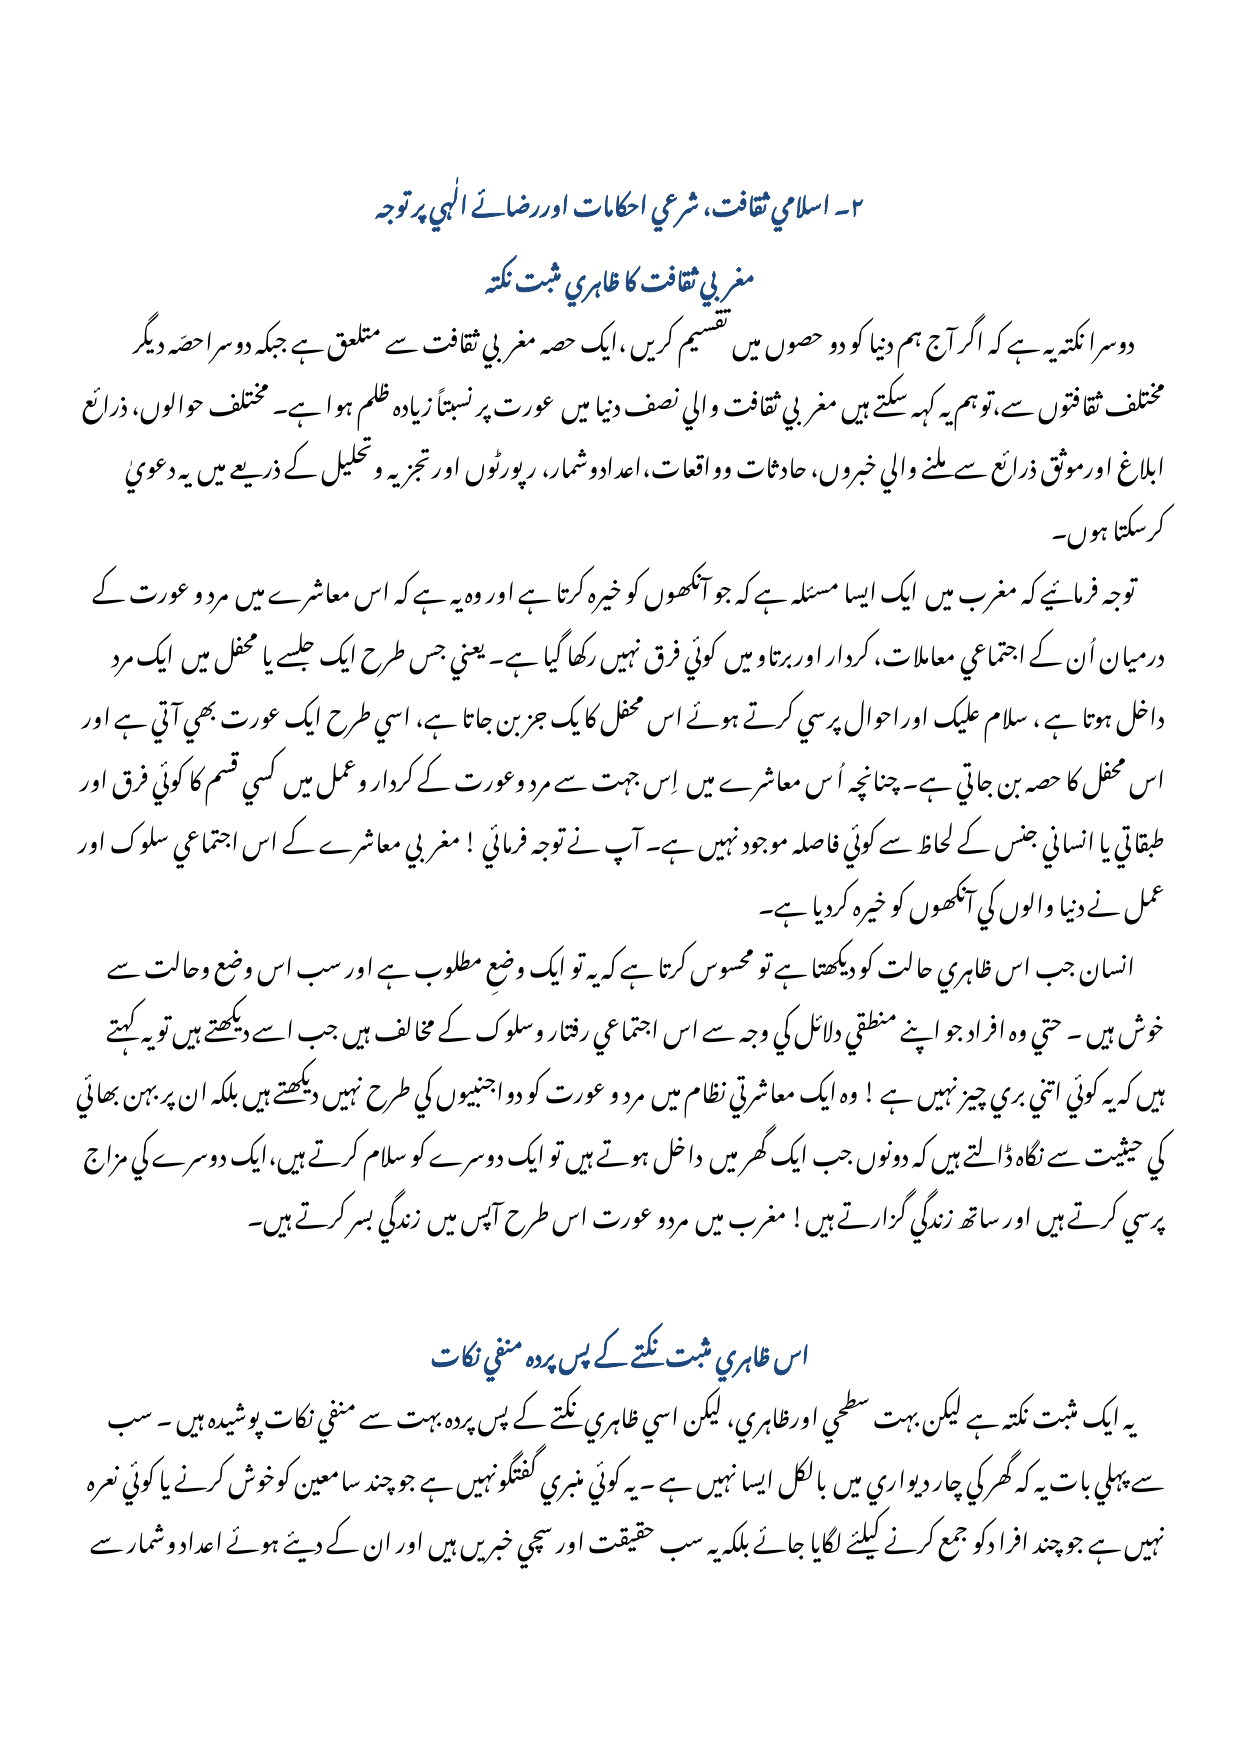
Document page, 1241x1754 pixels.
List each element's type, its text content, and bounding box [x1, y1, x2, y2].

text انسان جب اس ظاہري حالت کو ديکھتا ہے تو محسوس کرتا ہے کہ يہ تو ايک وضعِ مطلوب ہے اور سب اس وضع وحالت سے خوش ہيں ۔ حتي وہ افراد جو اپنے منطقي دلائل کي وجہ سے اس اجتماعي رفتار وسلوک کے مخالف ہيں جب اسے ديکھتے ہيں تو يہ کہتے ہيں کہ يہ کوئي اتني بري چيز نہيں ہے ! وہ ايک معاشرتي نظام ميں مرد و عورت کو دواجنبيوں کي طرح نہيں ديکھتے ہيں بلکہ ان پر بہن بھائي کي حيثيت سے نگاہ ڈالتے ہيں کہ دونوں جب ايک گھر ميں داخل ہوتے ہيں تو ايک دوسرے کو سلام کرتے ہيں،ايک دوسرے کي مزاج پرسي کرتے ہيں اور ساتھ زندگي گزارتے ہيں! مغرب ميں مردو عورت اس طرح آپس ميں زندگي بسر کرتے ہيں۔ [75, 931, 1165, 1244]
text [75, 1381, 1165, 1569]
subtitle مغربي ثقافت کا ظاہري مثبت نکتہ [75, 244, 1165, 306]
subtitle ٢۔ اسلامي ثقافت، شرعي احکامات اوررضائے الٰہي پر توجہ [75, 169, 1165, 231]
text دوسرا نکتہ يہ ہے کہ اگر آج ہم دنيا کو دو حصوں ميں تقسيم کريں ،ايک حصہ مغربي ثقافت سے متلعق ہے جبکہ دوسراحصّہ ديگر مختلف ثقافتوں سے،توہم يہ کہہ سکتے ہيں مغربي ثقافت والي نصف دنيا ميں عورت پر نسبتاً زيادہ ظلم ہوا ہے۔ مختلف حوالوں، ذرائع ابلاغ اورموثق ذرائع سے ملنے والي خبروں، حادثات وواقعات،اعدادوشمار، رپورٹوں اورتجزيہ وتحليل کے ذريعے ميں يہ دعويٰ کرسکتا ہوں۔ [75, 306, 1165, 556]
subtitle اس ظاہري مثبت نکتے کے پس پردہ منفي نکات [75, 1319, 1165, 1381]
text توجہ فرمائيے کہ مغرب ميں ايک ايسا مسئلہ ہے کہ جو آنکھوں کو خيرہ کرتا ہے اور وہ يہ ہے کہ اس معاشرے ميں مرد و عورت کے درميان اُن کے اجتماعي معاملات، کردار اوربرتاو ميں کوئي فرق نہيں رکھا گيا ہے۔ يعني جس طرح ايک جلسے يا محفل ميں ايک مرد داخل ہوتا ہے ، سلام عليک اوراحوال پرسي کرتے ہوئے اس محفل کا يک جز بن جاتا ہے، اسي طرح ايک عورت بھي آتي ہے اور اس محفل کا حصہ بن جاتي ہے۔ چنانچہ اُ س معاشرے ميں اِس جہت سے مرد وعورت کے کردار وعمل ميں کسي قسم کا کوئي فرق اور طبقاتي يا انساني جنس کے لحاظ سے کوئي فاصلہ موجود نہيں ہے۔ آپ نے توجہ فرمائي ! مغربي معاشرے کے اس اجتماعي سلوک اور عمل نے دنيا والوں کي آنکھوں کو خيرہ کرديا ہے۔ [75, 556, 1165, 931]
